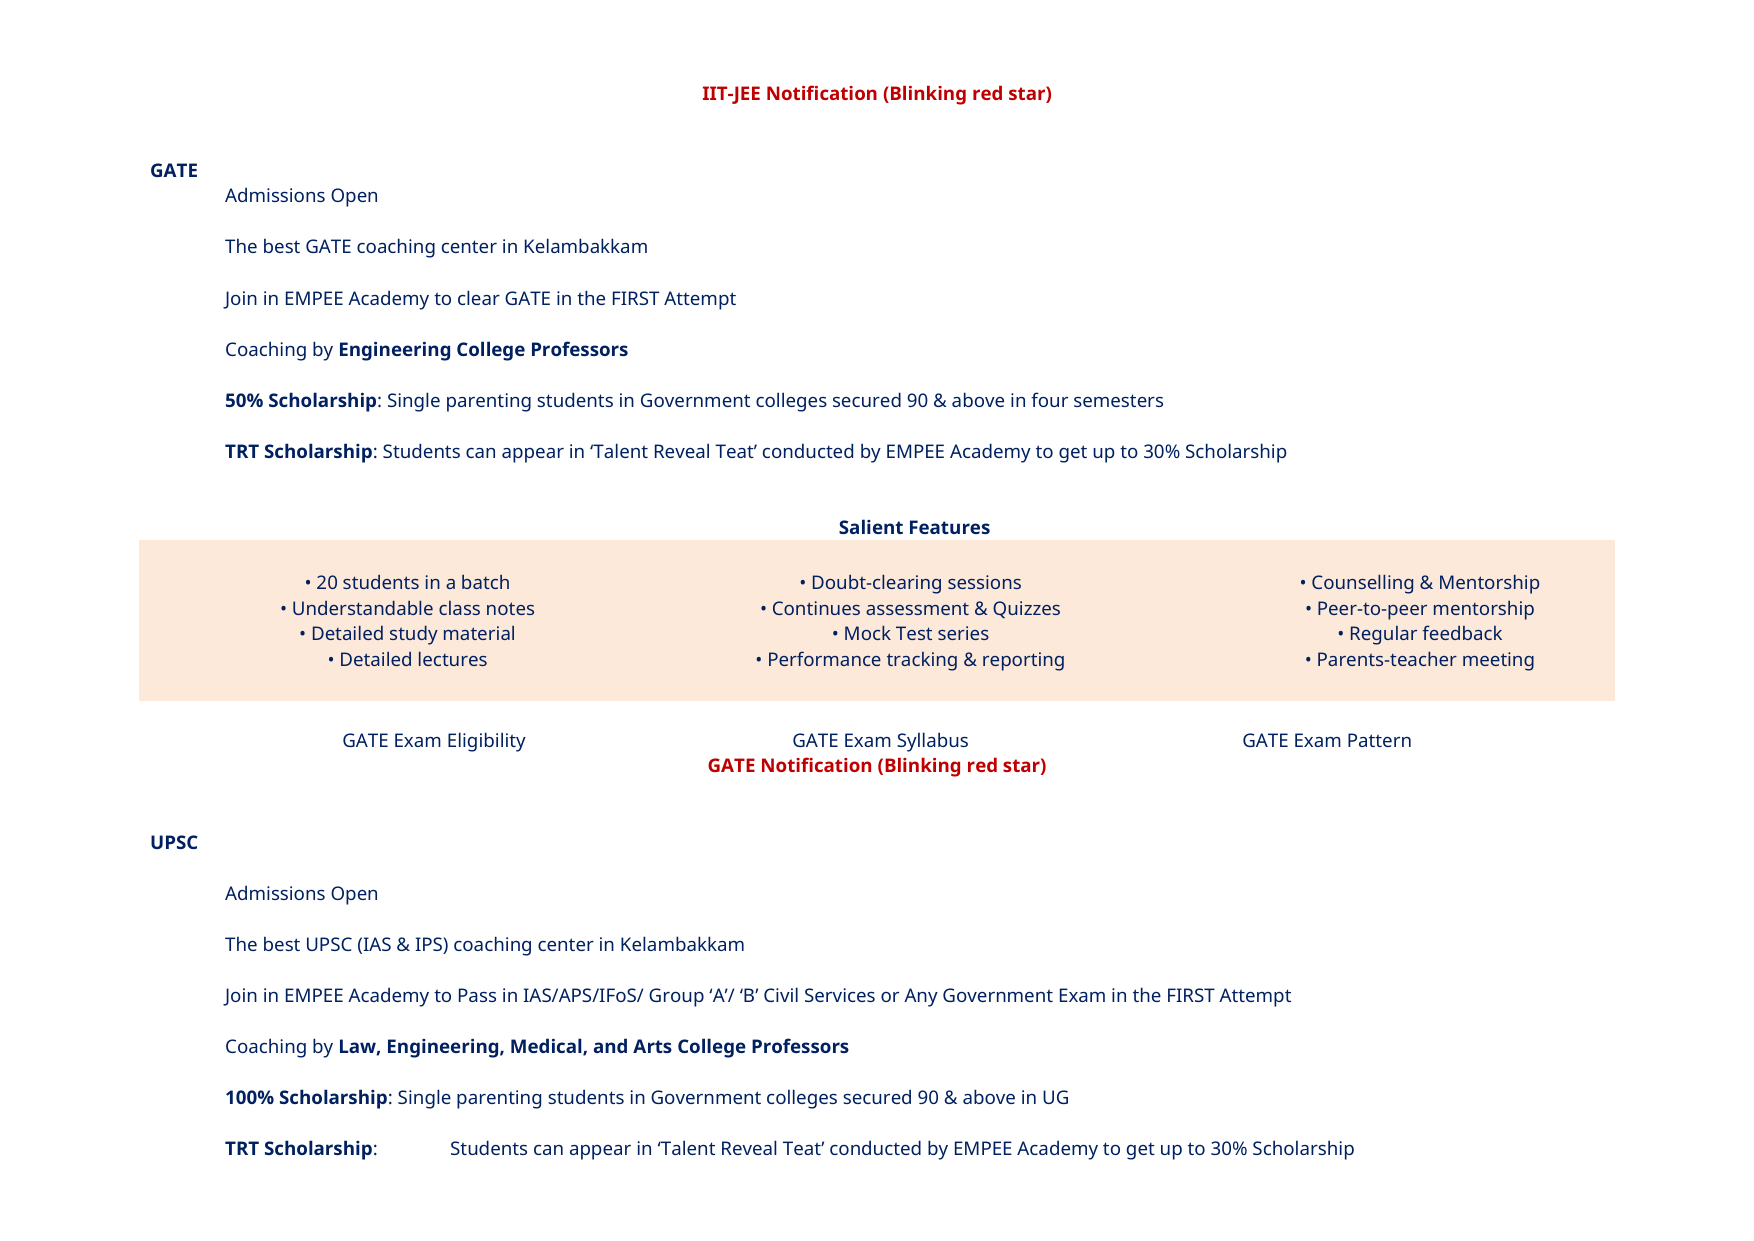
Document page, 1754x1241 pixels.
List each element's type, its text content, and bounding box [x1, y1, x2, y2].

text UPSC [150, 829, 1604, 854]
text TRT Scholarship: Students can appear in ‘Talent Reveal Teat’ conducted by EMPEE Academy to get up to 30% Scholarship [150, 1135, 1683, 1161]
text 100% Scholarship: Single parenting students in Government colleges secured 90 & above in UG [150, 1084, 1683, 1110]
text The best UPSC (IAS & IPS) coaching center in Kelambakkam [150, 931, 1604, 957]
text The best GATE coaching center in Kelambakkam [150, 234, 1604, 259]
text Coaching by Engineering College Professors [150, 336, 1604, 361]
text IIT-JEE Notification (Blinking red star) [150, 81, 1604, 106]
table_header • Doubt-clearing sessions • Continues assessment & Quizzes • Mock Test series • Performance tracking & reporting [597, 540, 1145, 701]
text Join in EMPEE Academy to Pass in IAS/APS/IFoS/ Group ‘A’/ ‘B’ Civil Services or Any Government Exam in the FIRST Attempt [225, 982, 1604, 1008]
text Salient Features [150, 514, 1604, 540]
text TRT Scholarship: Students can appear in ‘Talent Reveal Teat’ conducted by EMPEE Academy to get up to 30% Scholarship [225, 438, 1604, 463]
text Admissions Open [150, 880, 1604, 906]
text 50% Scholarship: Single parenting students in Government colleges secured 90 & above in four semesters [225, 387, 1604, 412]
text GATE Exam Eligibility GATE Exam Syllabus GATE Exam Pattern [150, 727, 1604, 752]
table_header • 20 students in a batch • Understandable class notes • Detailed study material • Detailed lectures [139, 540, 597, 701]
text Admissions Open [150, 183, 1604, 208]
text GATE [150, 157, 1604, 183]
text Coaching by Law, Engineering, Medical, and Arts College Professors [150, 1033, 1604, 1059]
text GATE Notification (Blinking red star) [150, 752, 1604, 778]
table_header • Counselling & Mentorship • Peer-to-peer mentorship • Regular feedback • Parents-teacher meeting [1145, 540, 1615, 701]
text Join in EMPEE Academy to clear GATE in the FIRST Attempt [225, 285, 1604, 310]
